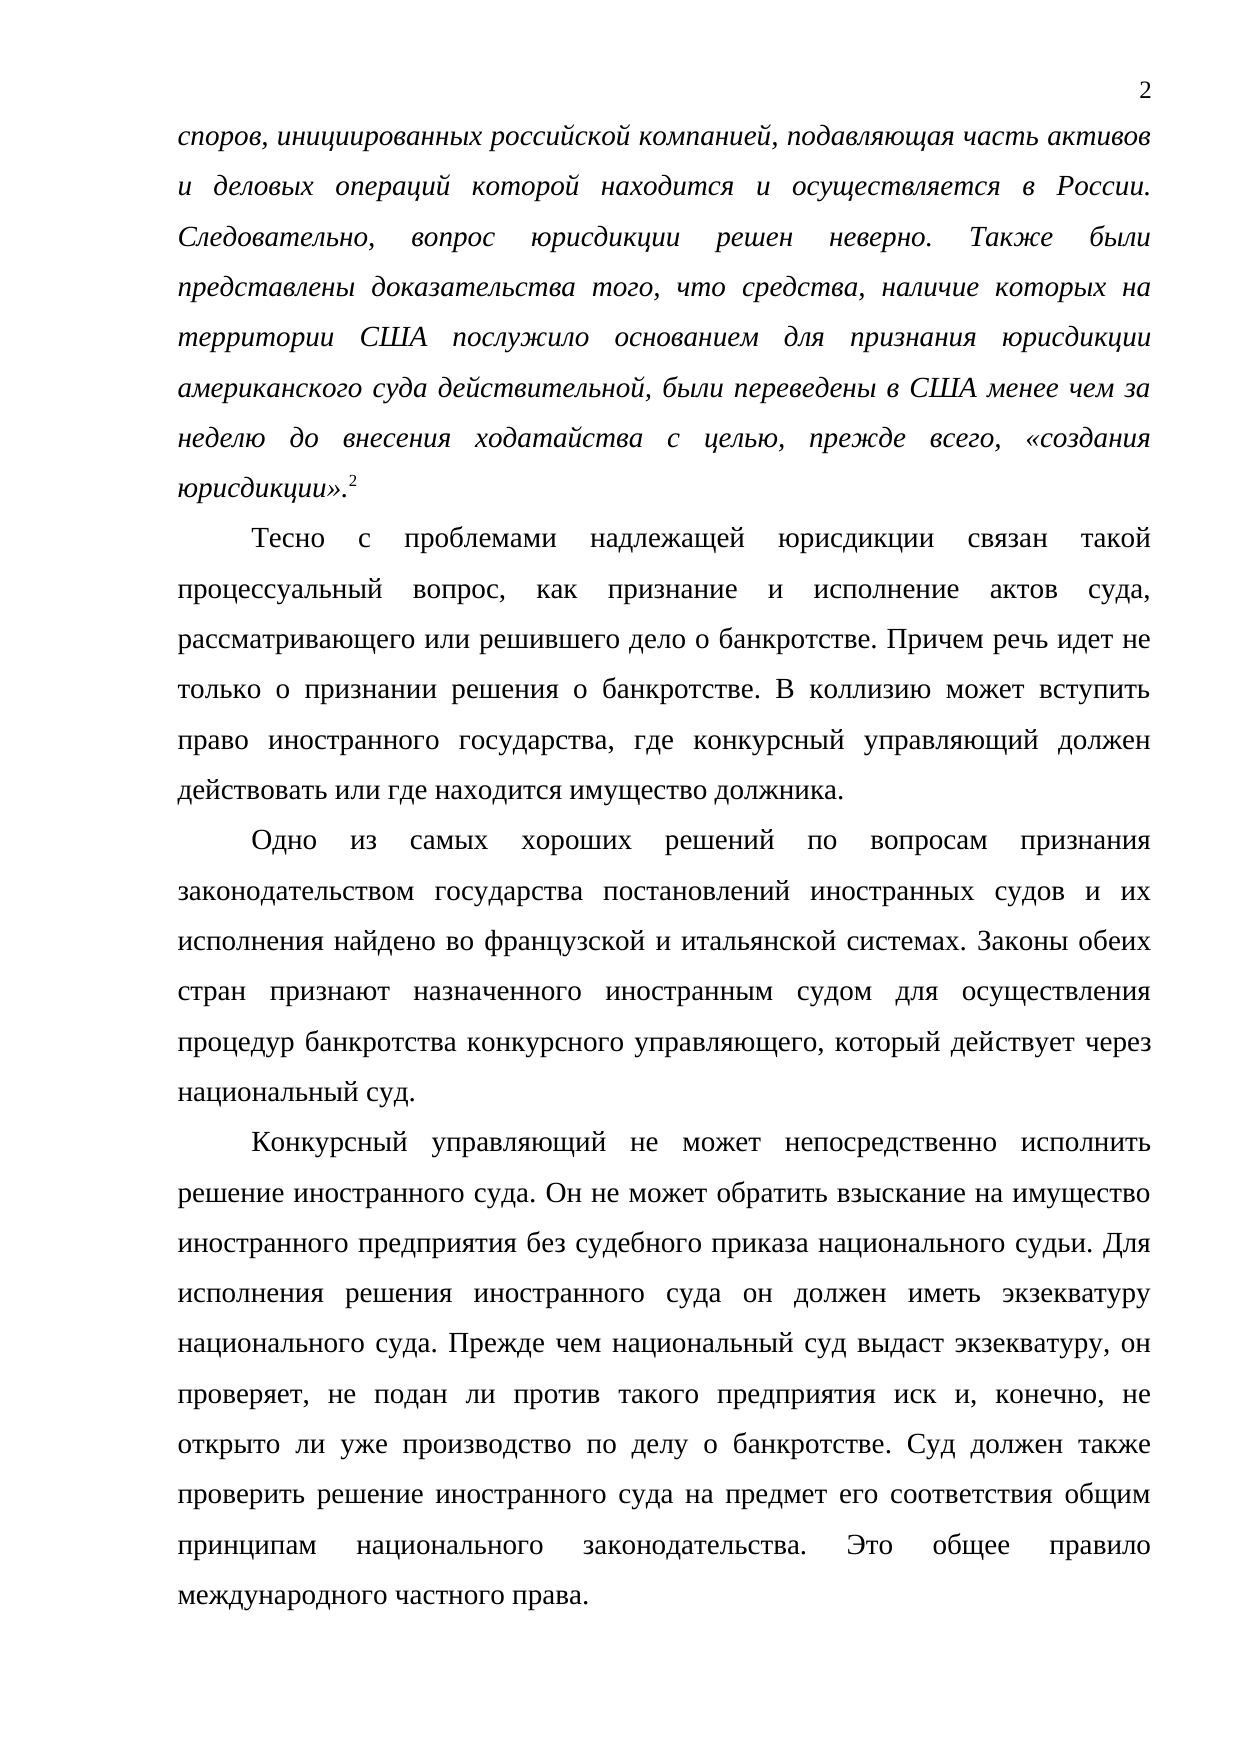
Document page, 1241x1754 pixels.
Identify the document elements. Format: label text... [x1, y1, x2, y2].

text Конкурсный управляющий не может непосредственно исполнить решение иностранного суда. Он не может обратить взыскание на имущество иностранного предприятия без судебного приказа национального судьи. Для исполнения решения иностранного суда он должен иметь экзекватуру национального суда. Прежде чем национальный суд выдаст экзекватуру, он проверяет, не подан ли против такого предприятия иск и, конечно, не открыто ли уже производство по делу о банкротстве. Суд должен также проверить решение иностранного суда на предмет его соответствия общим принципам национального законодательства. Это общее правило международного частного права. [177, 1124, 1152, 1611]
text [177, 118, 1152, 504]
text Тесно с проблемами надлежащей юрисдикции связан такой процессуальный вопрос, как признание и исполнение актов суда, рассматривающего или решившего дело о банкротстве. Причем речь идет не только о признании решения о банкротстве. В коллизию может вступить право иностранного государства, где конкурсный управляющий должен действовать или где находится имущество должника. [177, 521, 1152, 806]
text Одно из самых хороших решений по вопросам признания законодательством государства постановлений иностранных судов и их исполнения найдено во французской и итальянской системах. Законы обеих стран признают назначенного иностранным судом для осуществления процедур банкротства конкурсного управляющего, который дей­ствует через национальный суд. [177, 822, 1152, 1108]
